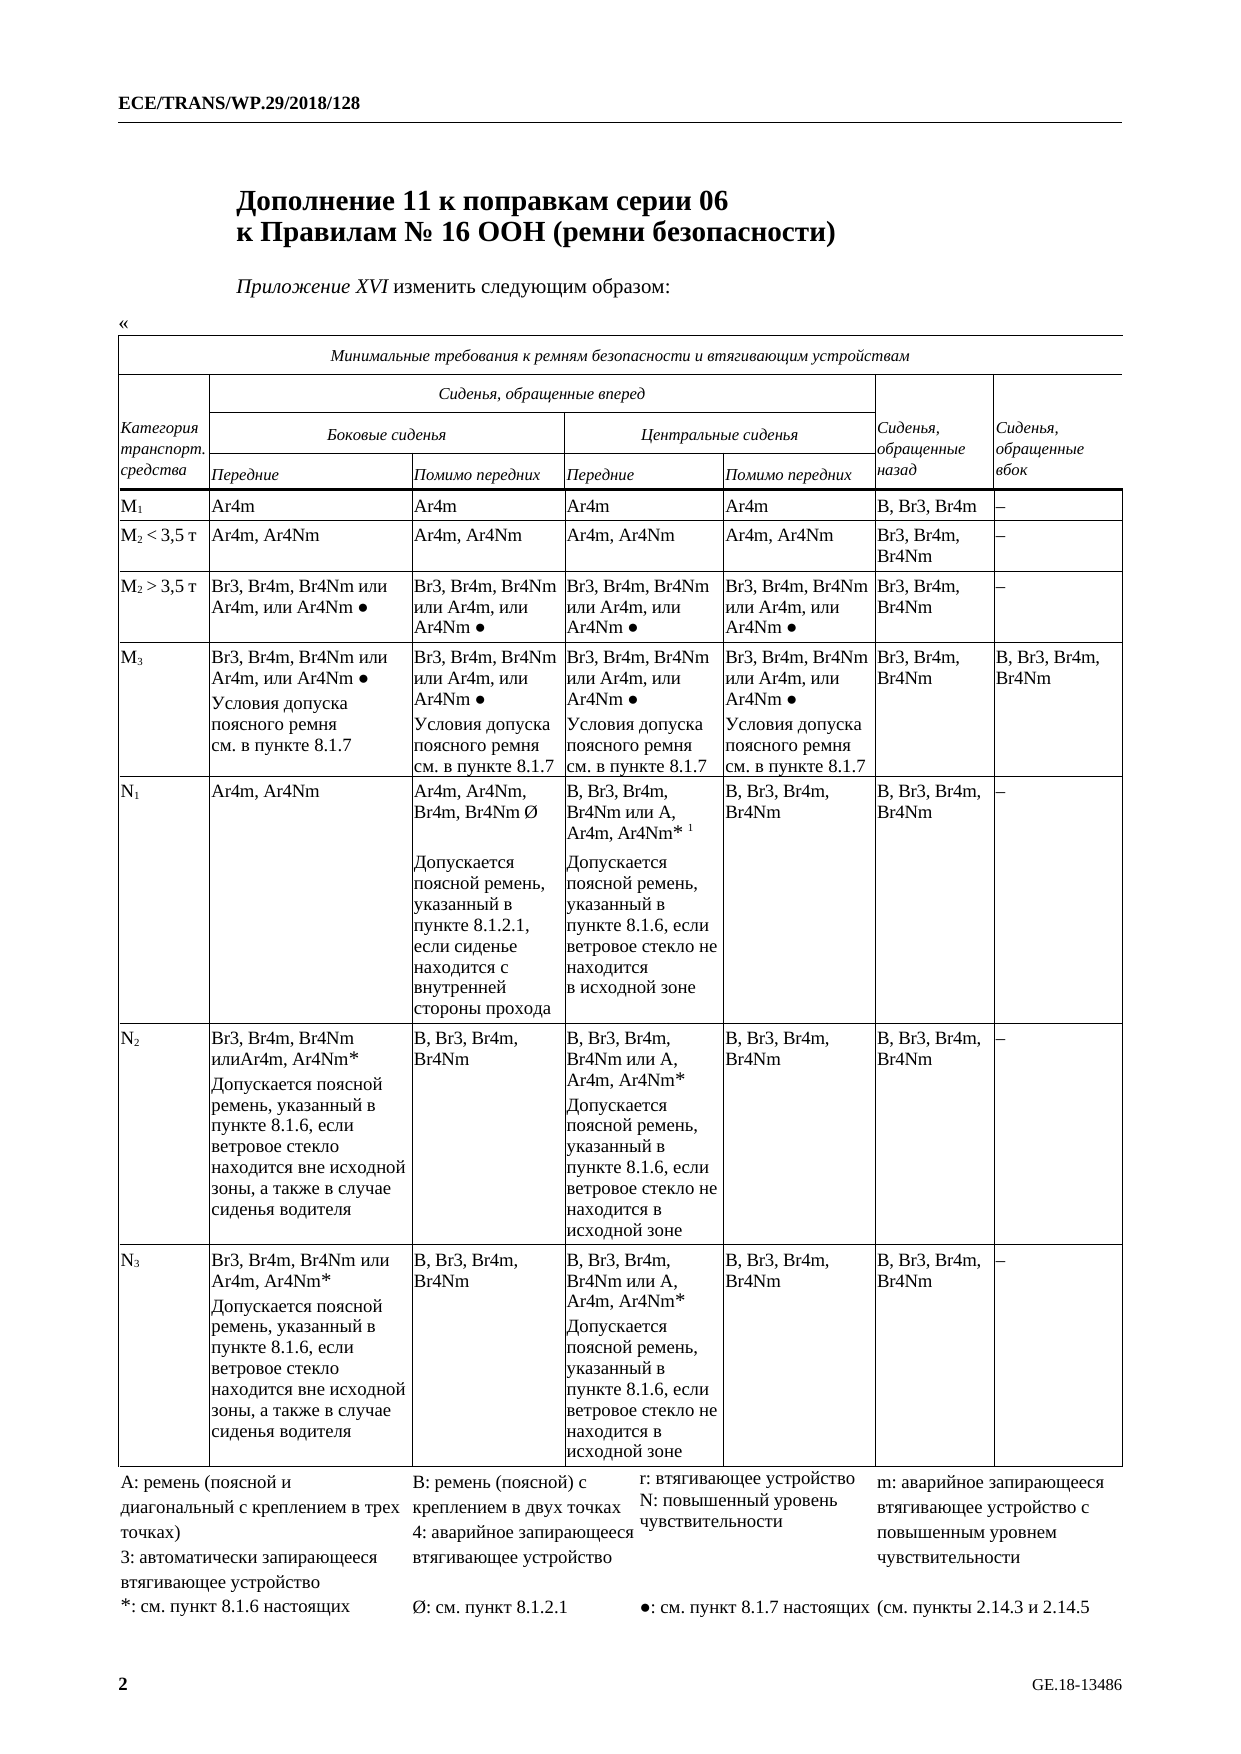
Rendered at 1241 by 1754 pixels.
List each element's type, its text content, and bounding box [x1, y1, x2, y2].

table_cell B: ремень (поясной) с креплением в двух точках 4: аварийное запирающееся втягивающее устройство [411, 1467, 638, 1592]
table_cell M3 [119, 643, 209, 776]
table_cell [411, 1592, 638, 1617]
table_cell Передние [565, 454, 723, 488]
table_cell Ar4m [724, 491, 875, 520]
text Дополнение 11 к поправкам серии 06 к Правилам № 16 ООН (ремни безопасности) [118, 185, 1004, 248]
table_cell [995, 848, 1122, 1023]
table_cell Ar4m, Ar4Nm [566, 521, 723, 571]
table_cell Допускается поясной ремень, указанный в пункте 8.1.6, если ветровое стекло не находится в исходной зоне [566, 848, 723, 1023]
table_cell B, Br3, Br4m, Br4Nm [724, 777, 875, 847]
table_cell Ar4m, Ar4Nm [724, 521, 875, 571]
table_cell Br3, Br4m, Br4Nm или Ar4m, Ar4Nm* Допускается поясной ремень, указанный в пункте 8.1.6, если ветровое стекло находится вне исходной зоны, а также в случае сиденья водителя [210, 1245, 412, 1466]
table_cell Допускается поясной ремень, указанный в пункте 8.1.2.1, если сиденье находится с внутренней стороны прохода [413, 848, 565, 1023]
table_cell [875, 1592, 1123, 1617]
table_cell B, Br3, Br4m, Br4Nm или A, Ar4m, Ar4Nm* Допускается поясной ремень, указанный в пункте 8.1.6, если ветровое стекло не находится в исходной зоне [566, 1245, 723, 1466]
table_cell [876, 848, 994, 1023]
table_cell Помимо передних [724, 454, 875, 488]
table_cell B, Br3, Br4m, Br4Nm или A, Ar4m, Ar4Nm* 1 [566, 777, 723, 847]
table_cell – [995, 1024, 1122, 1244]
table_cell Сиденья, обращенные вбок [994, 374, 1123, 488]
table_cell B, Br3, Br4m, Br4Nm или A, Ar4m, Ar4Nm* Допускается поясной ремень, указанный в пункте 8.1.6, если ветровое стекло не находится в исходной зоне [566, 1024, 723, 1244]
table_cell Категория транспорт. средства [119, 375, 209, 488]
table_cell r: втягивающее устройство N: повышенный уровень чувствительности [638, 1467, 875, 1592]
table_cell Ar4m [413, 491, 565, 520]
table_cell Br3, Br4m, Br4Nm [876, 643, 994, 776]
table_cell [724, 848, 875, 1023]
table_cell Br3, Br4m, Br4Nm илиAr4m, Ar4Nm* Допускается поясной ремень, указанный в пункте 8.1.6, если ветровое стекло находится вне исходной зоны, а также в случае сиденья водителя [210, 1024, 412, 1244]
table_cell m: аварийное запирающееся втягивающее устройство с повышенным уровнем чувствительности [875, 1467, 1123, 1592]
text Приложение XVI изменить следующим образом: [236, 273, 1004, 298]
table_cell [119, 1592, 411, 1617]
table_cell Ar4m [566, 491, 723, 520]
table_header Минимальные требования к ремням безопасности и втягивающим устройствам [119, 336, 1123, 374]
table_cell Ar4m [210, 491, 412, 520]
table_cell N1 [119, 777, 209, 1023]
table_cell Ar4m, Ar4Nm, Br4m, Br4Nm Ø [413, 777, 565, 847]
table_cell Br3, Br4m, Br4Nm или Ar4m, или Ar4Nm ● [724, 572, 875, 642]
table_cell M2 < 3,5 т [119, 521, 209, 571]
table_cell [210, 848, 412, 1023]
table_cell – [995, 491, 1122, 520]
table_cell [638, 1592, 875, 1617]
table_cell B, Br3, Br4m [876, 491, 994, 520]
table_cell Ar4m, Ar4Nm [413, 521, 565, 571]
table_cell Br3, Br4m, Br4Nm или Ar4m, или Ar4Nm ● Условия допуска поясного ремня см. в пункте 8.1.7 [566, 643, 723, 776]
table_cell B, Br3, Br4m, Br4Nm [995, 643, 1122, 776]
table_cell B, Br3, Br4m, Br4Nm [876, 1024, 994, 1244]
table_cell N2 [119, 1024, 209, 1244]
table_cell – [995, 1245, 1122, 1466]
table_cell Br3, Br4m, Br4Nm или Ar4m, или Ar4Nm ● [566, 572, 723, 642]
table_cell Сиденья, обращенные вперед [210, 375, 875, 412]
table_cell Br3, Br4m, Br4Nm [876, 521, 994, 571]
table_cell Центральные сиденья [565, 413, 875, 452]
table_cell B, Br3, Br4m, Br4Nm [724, 1245, 875, 1466]
table_cell Помимо передних [413, 454, 564, 488]
table_cell A: ремень (поясной и диагональный с креплением в трех точках) 3: автоматически запирающееся втягивающее устройство [119, 1467, 411, 1592]
table_cell M1 [119, 489, 209, 520]
table_cell M2 > 3,5 т [119, 572, 209, 642]
table_cell Br3, Br4m, Br4Nm или Ar4m, или Ar4Nm ● Условия допуска поясного ремня см. в пункте 8.1.7 [724, 643, 875, 776]
table_cell B, Br3, Br4m, Br4Nm [413, 1245, 565, 1466]
table_cell – [995, 572, 1122, 642]
table_cell B, Br3, Br4m, Br4Nm [876, 1245, 994, 1466]
table_cell Br3, Br4m, Br4Nm или Ar4m, или Ar4Nm ● [413, 572, 565, 642]
table_cell Ar4m, Ar4Nm [210, 521, 412, 571]
table_cell – [995, 521, 1122, 571]
table_cell B, Br3, Br4m, Br4Nm [413, 1024, 565, 1244]
table_cell – [995, 777, 1122, 847]
table_cell B, Br3, Br4m, Br4Nm [724, 1024, 875, 1244]
table_cell N3 [119, 1245, 209, 1466]
table_cell Сиденья, обращенные назад [876, 375, 993, 488]
table_cell Br3, Br4m, Br4Nm или Ar4m, или Ar4Nm ● Условия допуска поясного ремня см. в пункте 8.1.7 [413, 643, 565, 776]
table_cell Ar4m, Ar4Nm [210, 777, 412, 847]
table_cell B, Br3, Br4m, Br4Nm [876, 777, 994, 847]
table_cell Передние [210, 454, 412, 488]
table_cell Br3, Br4m, Br4Nm или Ar4m, или Ar4Nm ● [210, 572, 412, 642]
text « [118, 310, 1066, 334]
table_cell Br3, Br4m, Br4Nm [876, 572, 994, 642]
table_cell Боковые сиденья [210, 413, 564, 452]
table_cell Br3, Br4m, Br4Nm или Ar4m, или Ar4Nm ● Условия допуска поясного ремня см. в пункте 8.1.7 [210, 643, 412, 776]
